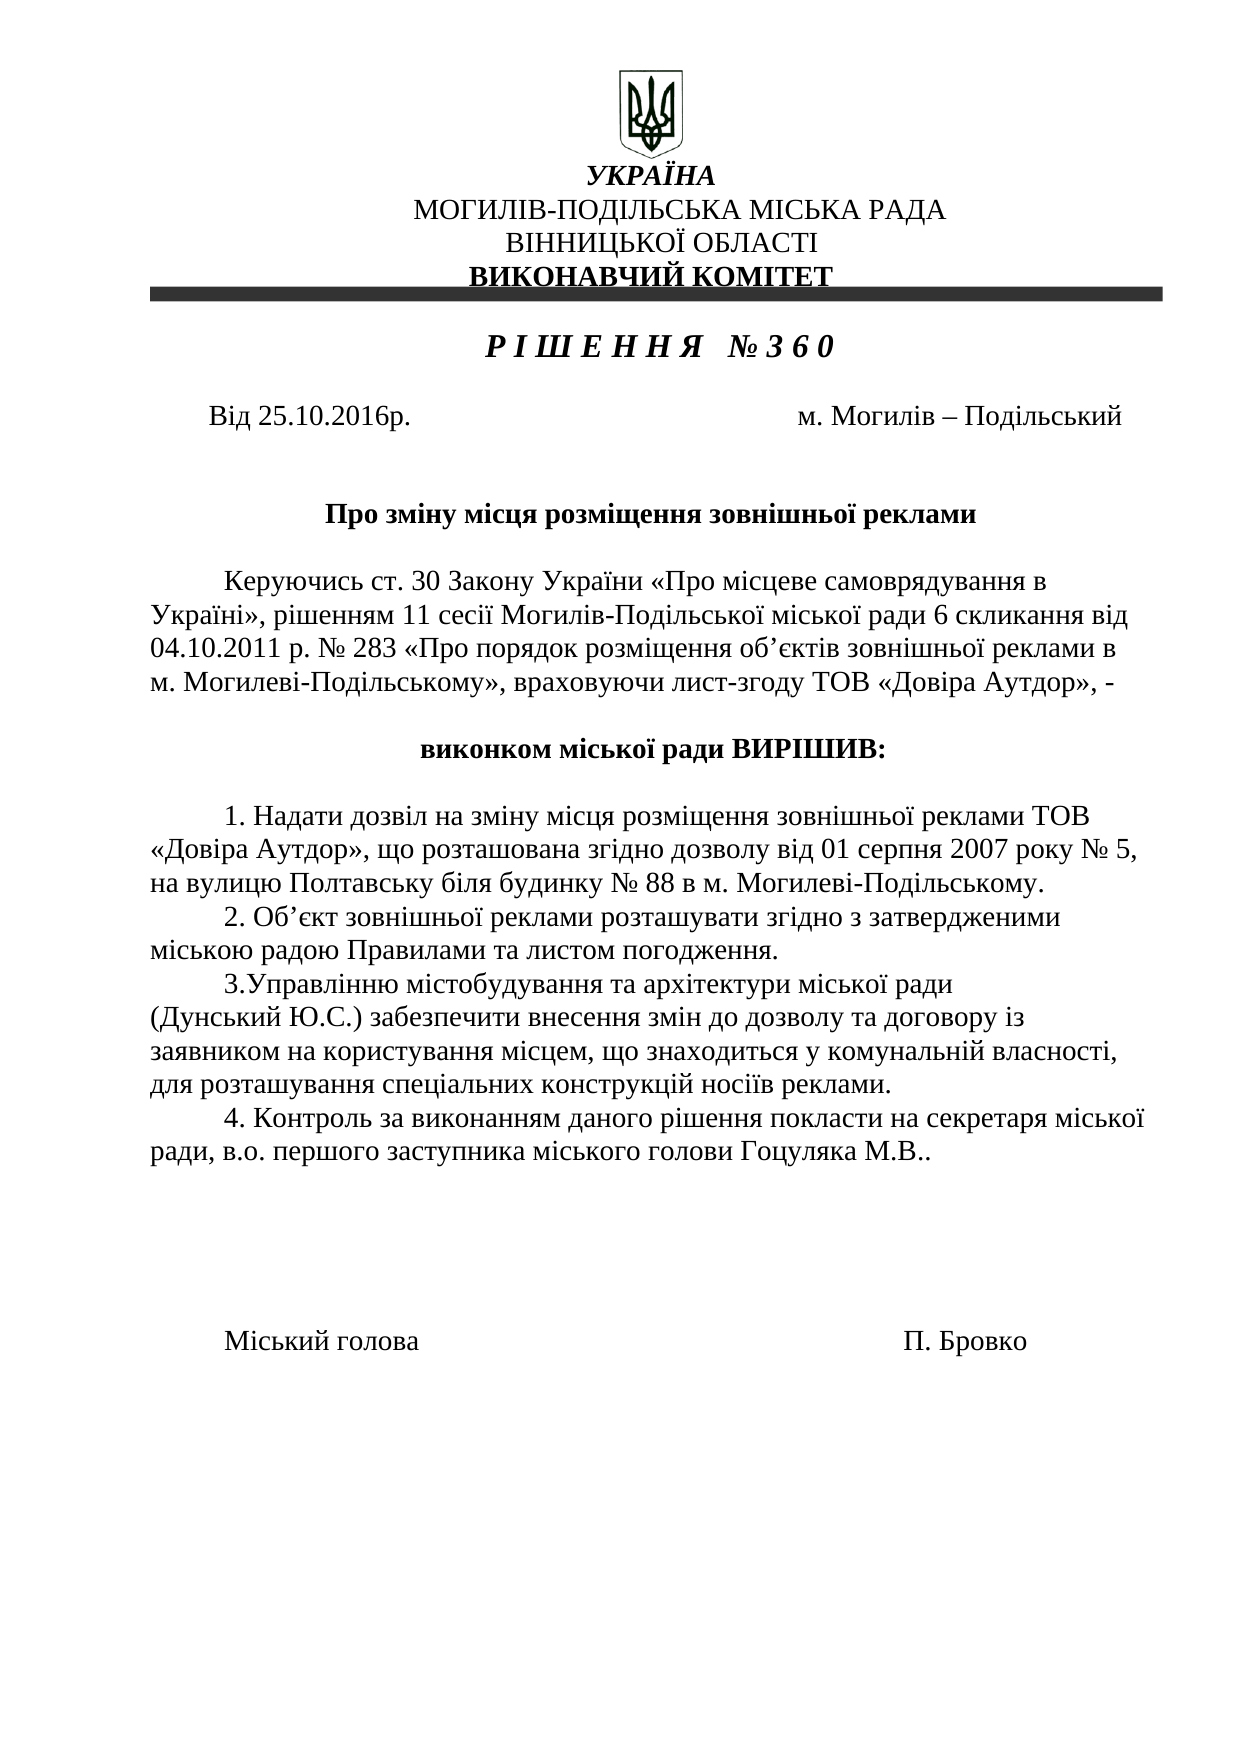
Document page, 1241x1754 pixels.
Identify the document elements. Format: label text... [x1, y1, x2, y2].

text Про зміну місця розміщення зовнішньої реклами [150, 496, 1152, 530]
text (Дунський Ю.С.) забезпечити внесення змін до дозволу та договору із заявником на користування місцем, що знаходиться у комунальній власності, для розташування спеціальних конструкцій носіїв реклами. [150, 999, 1152, 1100]
text 2. Об’єкт зовнішньої реклами розташувати згідно з затвердженими міською радою Правилами та листом погодження. [150, 899, 1152, 966]
text 1. Надати дозвіл на зміну місця розміщення зовнішньої реклами ТОВ «Довіра Аутдор», що розташована згідно дозволу від 01 серпня 2007 року № 5, на вулицю Полтавську біля будинку № 88 в м. Могилеві-Подільському. [150, 798, 1152, 899]
picture [619, 70, 683, 159]
text Керуючись ст. 30 Закону України «Про місцеве самоврядування в Україні», рішенням 11 сесії Могилів-Подільської міської ради 6 скликання від 04.10.2011 р. № 283 «Про порядок розміщення об’єктів зовнішньої реклами в [150, 563, 1152, 664]
text 4. Контроль за виконанням даного рішення покласти на секретаря міської ради, в.о. першого заступника міського голови Гоцуляка М.В.. [150, 1100, 1152, 1167]
text виконком міської ради ВИРІШИВ: [150, 731, 1152, 764]
text 3.Управлінню містобудування та архітектури міської ради [150, 966, 1152, 999]
text ВИКОНАВЧИЙ КОМІТЕТ [150, 259, 1152, 286]
text УКРАЇНА МОГИЛІВ-ПОДІЛЬСЬКА МІСЬКА РАДА ВІННИЦЬКОЇ ОБЛАСТІ [150, 158, 1152, 259]
text Міський голова П. Бровко [150, 1323, 1152, 1356]
text РІШЕННЯ №360 [150, 326, 1152, 364]
text Від 25.10.2016р. м. Могилів – Подільський [150, 398, 1152, 431]
text м. Могилеві-Подільському», враховуючи лист-згоду ТОВ «Довіра Аутдор», - [150, 664, 1152, 697]
